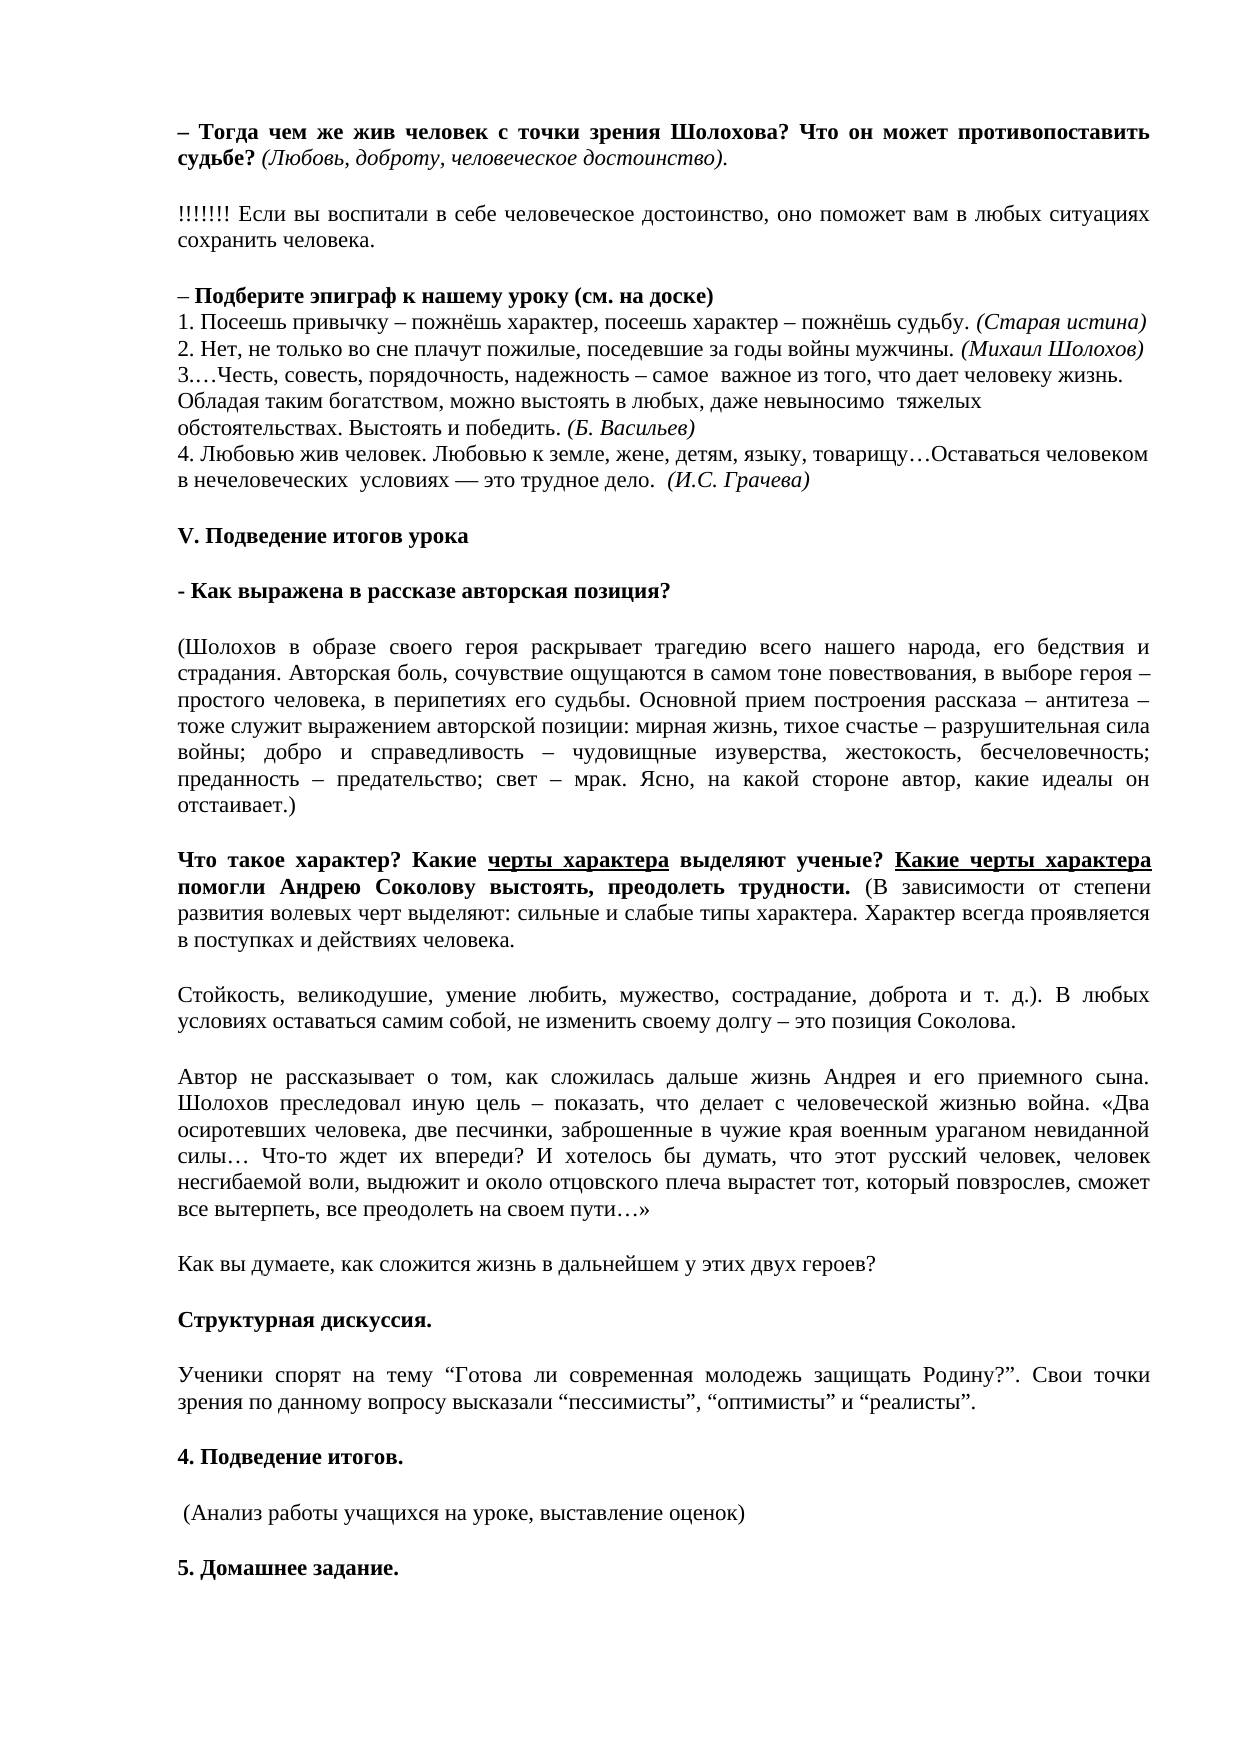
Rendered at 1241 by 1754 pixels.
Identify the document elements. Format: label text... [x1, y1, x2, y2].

text (Шолохов в образе своего героя раскрывает трагедию всего нашего народа, его бедствия и страдания. Авторская боль, сочувствие ощущаются в самом тоне повествования, в выборе героя – простого человека, в перипетиях его судьбы. Основной прием построения рассказа – антитеза – тоже служит выражением авторской позиции: мирная жизнь, тихое счастье – разрушительная сила войны; добро и справедливость – чудовищные изуверства, жестокость, бесчеловечность; преданность – предательство; свет – мрак. Ясно, на какой стороне автор, какие идеалы он отстаивает.) [177, 633, 1152, 817]
text (Анализ работы учащихся на уроке, выставление оценок) [177, 1499, 1152, 1525]
text – Подберите эпиграф к нашему уроку (см. на доске) 1. Посеешь привычку – пожнёшь характер, посеешь характер – пожнёшь судьбу. (Старая истина) 2. Нет, не только во сне плачут пожилые, поседевшие за годы войны мужчины. (Михаил Шолохов) 3.…Честь, совесть, порядочность, надежность – самое важное из того, что дает человеку жизнь. Обладая таким богатством, можно выстоять в любых, даже невыносимо тяжелых обстоятельствах. Выстоять и победить. (Б. Васильев) 4. Любовью жив человек. Любовью к земле, жене, детям, языку, товарищу…Оставаться человеком в нечеловеческих условиях — это трудное дело. (И.С. Грачева) [177, 282, 1152, 493]
text – Тогда чем же жив человек с точки зрения Шолохова? Что он может противопоставить судьбе? (Любовь, доброту, человеческое достоинство). [177, 118, 1152, 171]
text 4. Подведение итогов. [177, 1443, 1152, 1469]
text Ученики спорят на тему “Готова ли современная молодежь защищать Родину?”. Свои точки зрения по данному вопросу высказали “пессимисты”, “оптимисты” и “реалисты”. [177, 1361, 1152, 1414]
text - Как выражена в рассказе авторская позиция? [177, 577, 1152, 604]
text V. Подведение итогов урока [177, 522, 1152, 548]
text Автор не рассказывает о том, как сложилась дальше жизнь Андрея и его приемного сына. Шолохов преследовал иную цель – показать, что делает с человеческой жизнью война. «Два осиротевших человека, две песчинки, заброшенные в чужие края военным ураганом невиданной силы… Что-то ждет их впереди? И хотелось бы думать, что этот русский человек, человек несгибаемой воли, выдюжит и около отцовского плеча вырастет тот, который повзрослев, сможет все вытерпеть, все преодолеть на своем пути…» [177, 1063, 1152, 1221]
text !!!!!!! Если вы воспитали в себе человеческое достоинство, оно поможет вам в любых ситуациях сохранить человека. [177, 200, 1152, 253]
text Что такое характер? Какие черты характера выделяют ученые? Какие черты характера помогли Андрею Соколову выстоять, преодолеть трудности. (В зависимости от степени развития волевых черт выделяют: сильные и слабые типы характера. Характер всегда проявляется в поступках и действиях человека. [177, 847, 1152, 952]
text Как вы думаете, как сложится жизнь в дальнейшем у этих двух героев? [177, 1250, 1152, 1277]
text Структурная дискуссия. [177, 1306, 1152, 1332]
text 5. Домашнее задание. [177, 1554, 1152, 1581]
text Стойкость, великодушие, умение любить, мужество, сострадание, доброта и т. д.). В любых условиях оставаться самим собой, не изменить своему долгу – это позиция Соколова. [177, 981, 1152, 1034]
